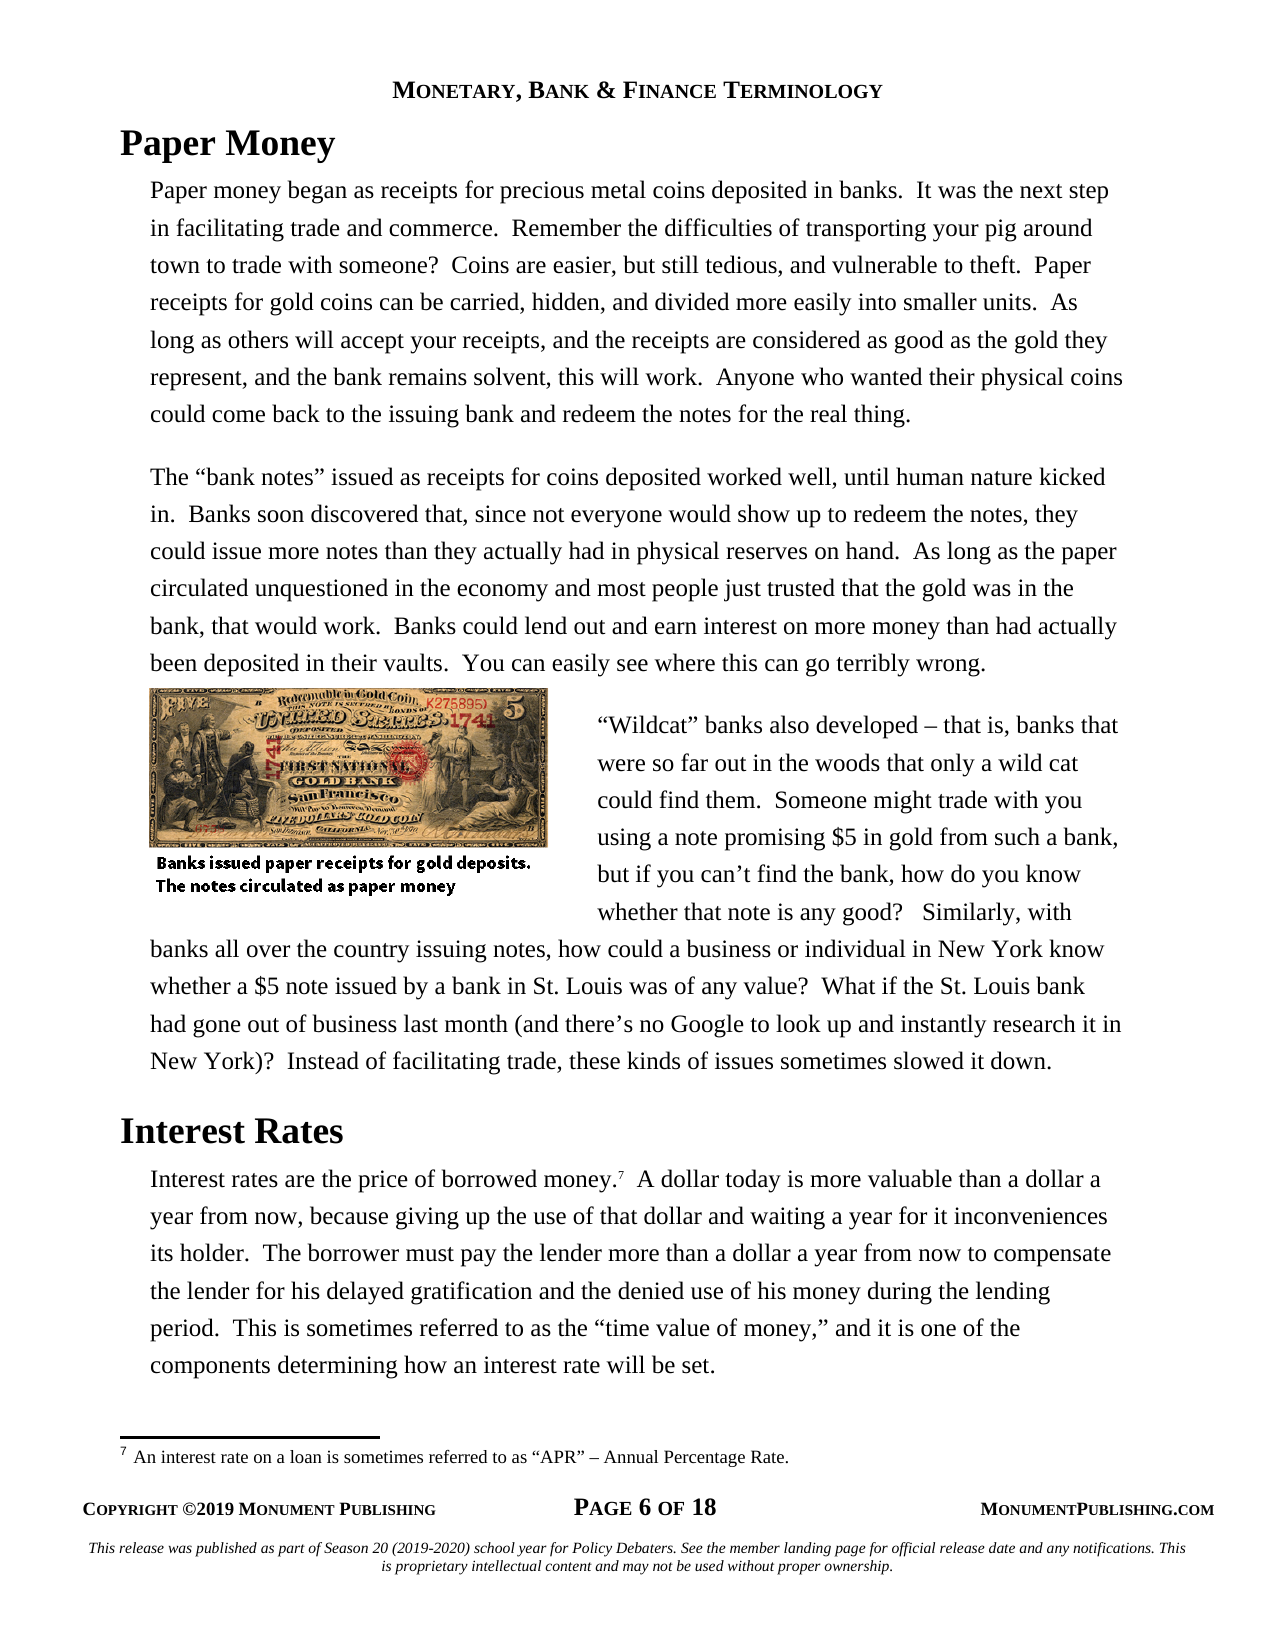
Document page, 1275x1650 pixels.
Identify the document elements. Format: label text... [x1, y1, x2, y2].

text Interest Rates [120, 1108, 1155, 1151]
picture [146, 682, 549, 905]
text Interest rates are the price of borrowed money. A dollar today is more valuable than a dollar a year from now, because giving up the use of that dollar and waiting a year for it inconveniences its holder. The borrower must pay the lender more than a dollar a year from now to compensate the lender for his delayed gratification and the denied use of his money during the lending period. This is sometimes referred to as the “time value of money,” and it is one of the components determining how an interest rate will be set. [150, 1164, 1125, 1379]
text “Wildcat” banks also developed – that is, banks that were so far out in the woods that only a wild cat could find them. Someone might trade with you using a note promising $5 in gold from such a bank, but if you can’t find the bank, how do you know whether that note is any good? Similarly, with banks all over the country issuing notes, how could a business or individual in New York know whether a $5 note issued by a bank in St. Louis was of any value? What if the St. Louis bank had gone out of business last month (and there’s no Google to look up and instantly research it in New York)? Instead of facilitating trade, these kinds of issues sometimes slowed it down. [150, 710, 1125, 1075]
text The “bank notes” issued as receipts for coins deposited worked well, until human nature kicked in. Banks soon discovered that, since not everyone would show up to redeem the notes, they could issue more notes than they actually had in physical reserves on hand. As long as the paper circulated unquestioned in the economy and most people just trusted that the gold was in the bank, that would work. Banks could lend out and earn interest on more money than had actually been deposited in their vaults. You can easily see where this can go terribly wrong. [150, 462, 1125, 677]
text Paper Money [120, 120, 1155, 163]
text Paper money began as receipts for precious metal coins deposited in banks. It was the next step in facilitating trade and commerce. Remember the difficulties of transporting your pig around town to trade with someone? Coins are easier, but still tedious, and vulnerable to theft. Paper receipts for gold coins can be carried, hidden, and divided more easily into smaller units. As long as others will accept your receipts, and the receipts are considered as good as the gold they represent, and the bank remains solvent, this will work. Anyone who wanted their physical coins could come back to the issuing bank and redeem the notes for the real thing. [150, 176, 1125, 428]
